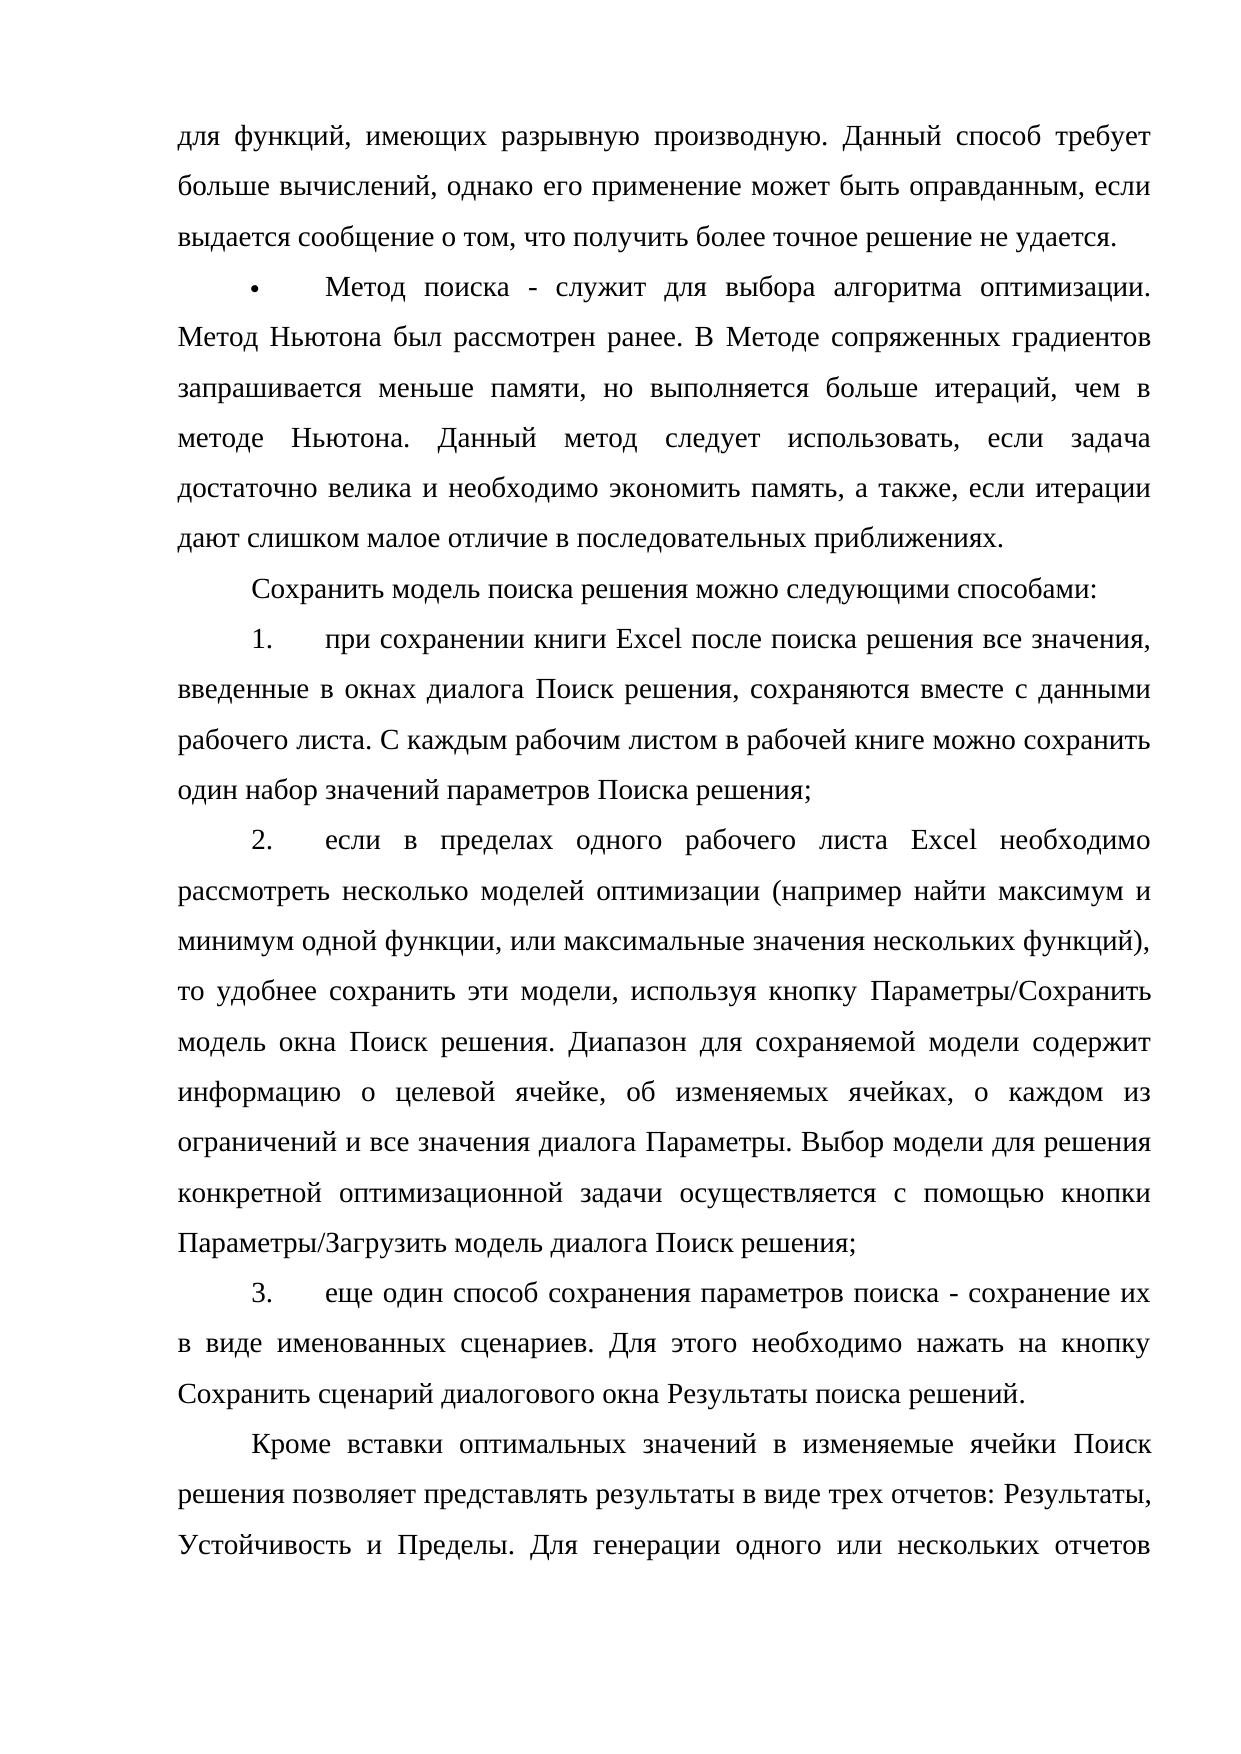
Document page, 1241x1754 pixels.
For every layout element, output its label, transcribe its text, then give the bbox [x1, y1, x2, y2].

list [177, 118, 1152, 252]
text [177, 1426, 1152, 1560]
text Сохранить модель поиска решения можно следующими способами: [177, 571, 1152, 604]
list еще один способ сохранения параметров поиска - сохранение их в виде именованных сценариев. Для этого необходимо нажать на кнопку Сохранить сценарий диалогового окна Результаты поиска решений. [177, 1275, 1152, 1409]
list Метод поиска - служит для выбора алгоритма оптимизации. Метод Ньютона был рассмотрен ранее. В Методе сопряженных градиентов запрашивается меньше памяти, но выполняется больше итераций, чем в методе Ньютона. Данный метод следует использовать, если задача достаточно велика и необходимо экономить память, а также, если итерации дают слишком малое отличие в последовательных приближениях. [177, 269, 1152, 554]
list при сохранении книги Excel после поиска решения все значения, введенные в окнах диалога Поиск решения, сохраняются вместе с данными рабочего листа. С каждым рабочим листом в рабочей книге можно сохранить один набор значений параметров Поиска решения; [177, 621, 1152, 806]
list если в пределах одного рабочего листа Excel необходимо рассмотреть несколько моделей оптимизации (например найти максимум и минимум одной функции, или максимальные значения нескольких функций), то удобнее сохранить эти модели, используя кнопку Параметры/Сохранить модель окна Поиск решения. Диапазон для сохраняемой модели содержит информацию о целевой ячейке, об изменяемых ячейках, о каждом из ограничений и все значения диалога Параметры. Выбор модели для решения конкретной оптимизационной задачи осуществляется с помощью кнопки Параметры/Загрузить модель диалога Поиск решения; [177, 822, 1152, 1258]
